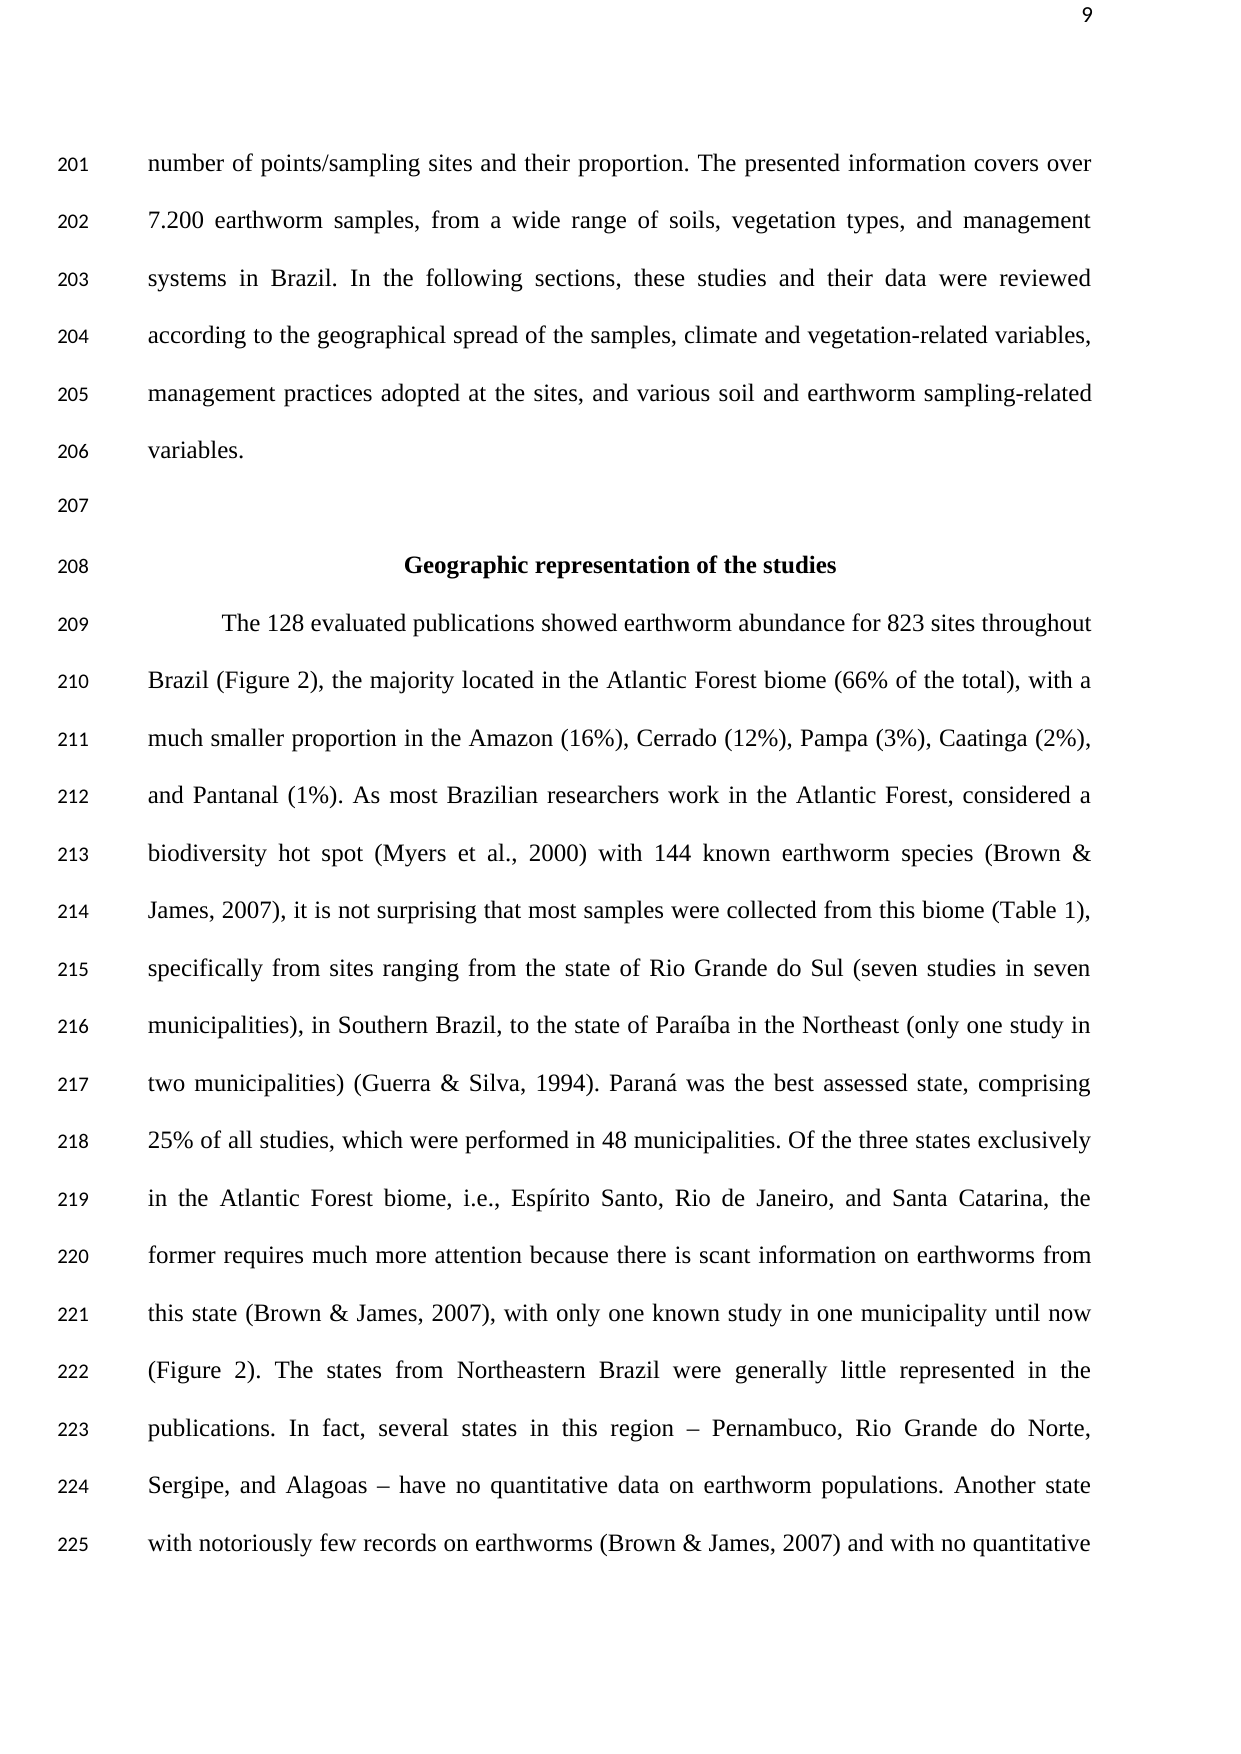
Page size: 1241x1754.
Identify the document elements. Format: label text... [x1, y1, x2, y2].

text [148, 148, 1092, 464]
text Geographic representation of the studies [148, 550, 1092, 579]
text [148, 608, 1092, 1556]
